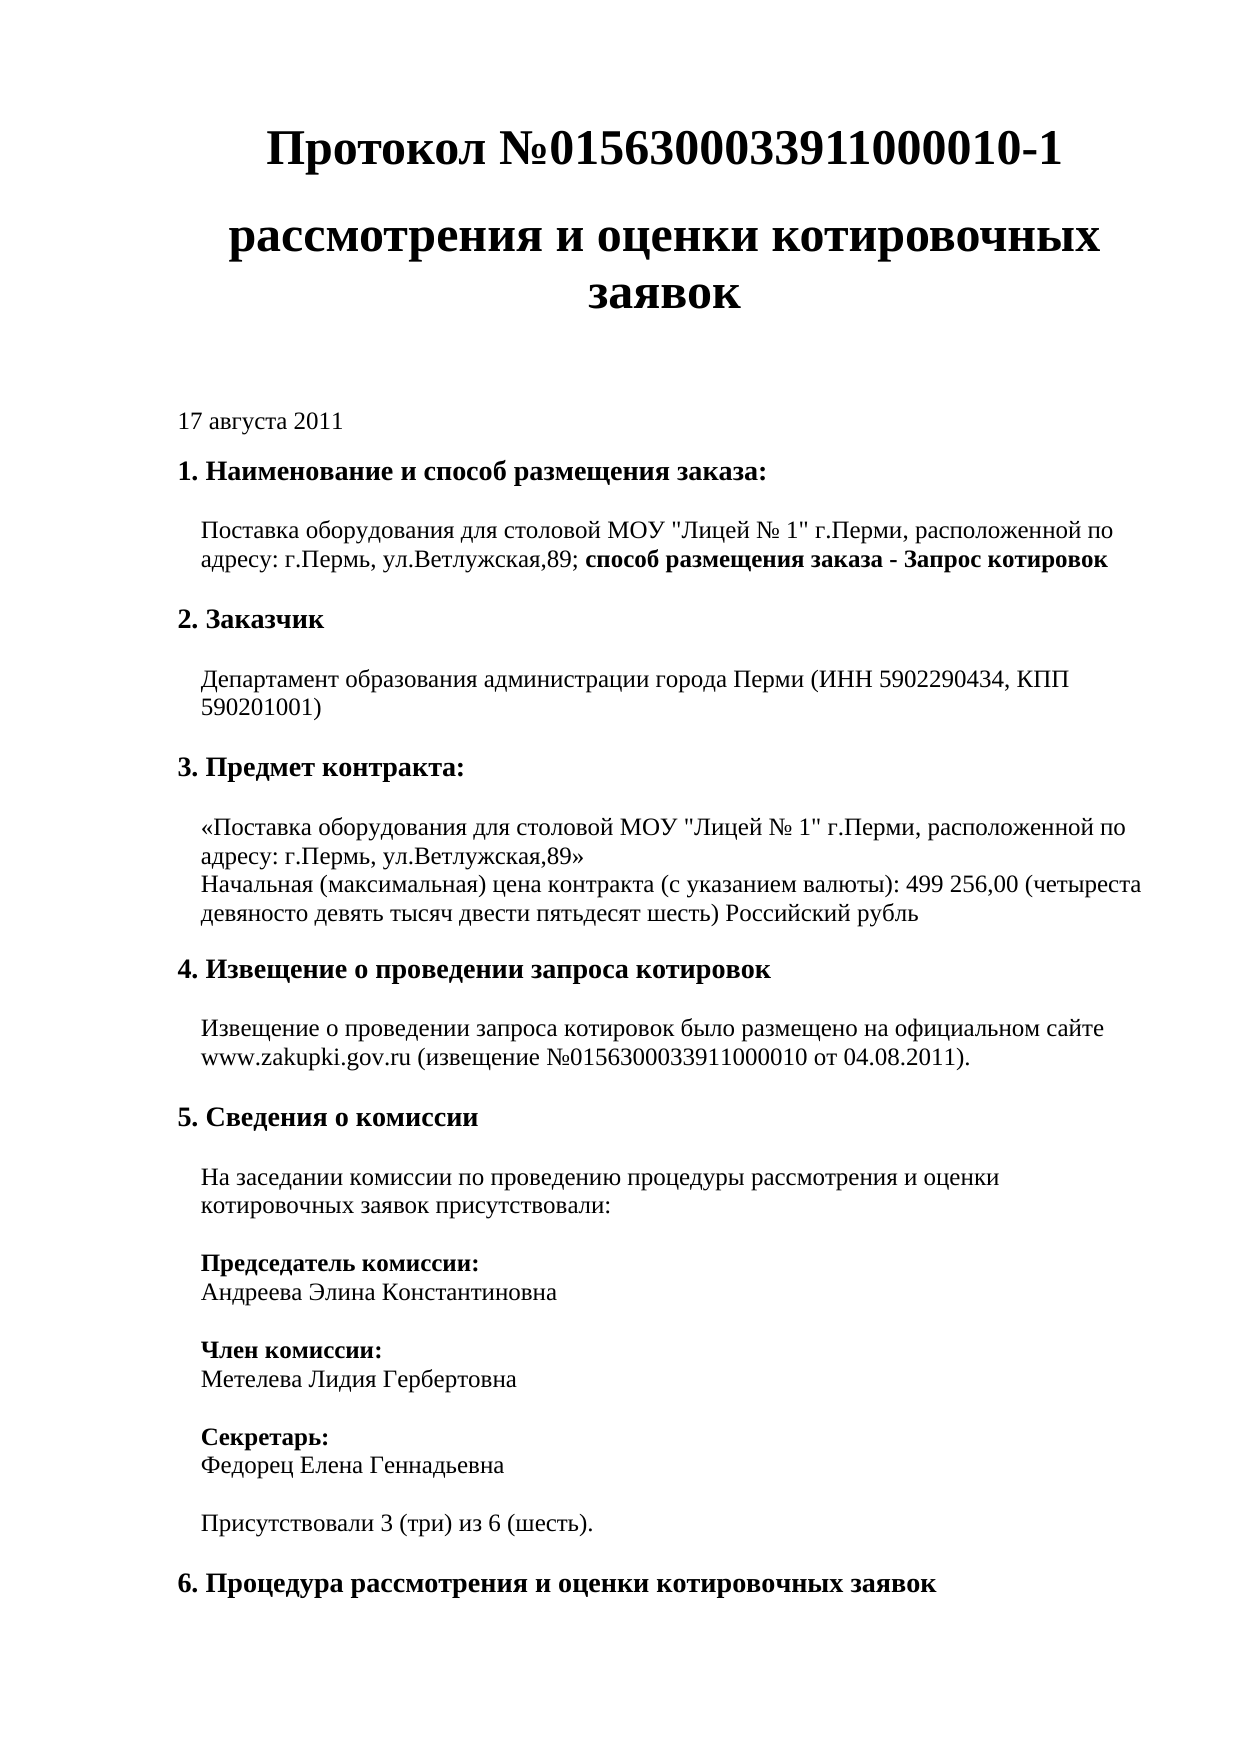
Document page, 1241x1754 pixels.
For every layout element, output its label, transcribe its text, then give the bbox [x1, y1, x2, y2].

text Присутствовали 3 (три) из 6 (шесть). [201, 1508, 1152, 1537]
text рассмотрения и оценки котировочных заявок [177, 205, 1152, 320]
text На заседании комиссии по проведению процедуры рассмотрения и оценки котировочных заявок присутствовали: [201, 1162, 1152, 1219]
text Секретарь: Федорец Елена Геннадьевна [201, 1422, 1152, 1479]
text 3. Предмет контракта: [177, 750, 1152, 783]
text Член комиссии: Метелева Лидия Гербертовна [201, 1335, 1152, 1393]
text «Поставка оборудования для столовой МОУ "Лицей № 1" г.Перми, расположенной по адресу: г.Пермь, ул.Ветлужская,89» Начальная (максимальная) цена контракта (с указанием валюты): 499 256,00 (четыреста девяносто девять тысяч двести пятьдесят шесть) Российский рубль [201, 812, 1152, 927]
text Председатель комиссии: Андреева Элина Константиновна [201, 1248, 1152, 1306]
text Поставка оборудования для столовой МОУ "Лицей № 1" г.Перми, расположенной по адресу: г.Пермь, ул.Ветлужская,89; способ размещения заказа - Запрос котировок [201, 516, 1152, 573]
text 5. Сведения о комиссии [177, 1100, 1152, 1133]
text Департамент образования администрации города Перми (ИНН 5902290434, КПП 590201001) [201, 664, 1152, 721]
text 2. Заказчик [177, 602, 1152, 634]
text 17 августа 2011 [177, 378, 1152, 435]
text Извещение о проведении запроса котировок было размещено на официальном сайте www.zakupki.gov.ru (извещение №0156300033911000010 от 04.08.2011). [201, 1013, 1152, 1071]
text 4. Извещение о проведении запроса котировок [177, 952, 1152, 984]
text Протокол №0156300033911000010-1 [177, 118, 1152, 176]
text 1. Наименование и способ размещения заказа: [177, 454, 1152, 486]
text 6. Процедура рассмотрения и оценки котировочных заявок [177, 1566, 1152, 1599]
